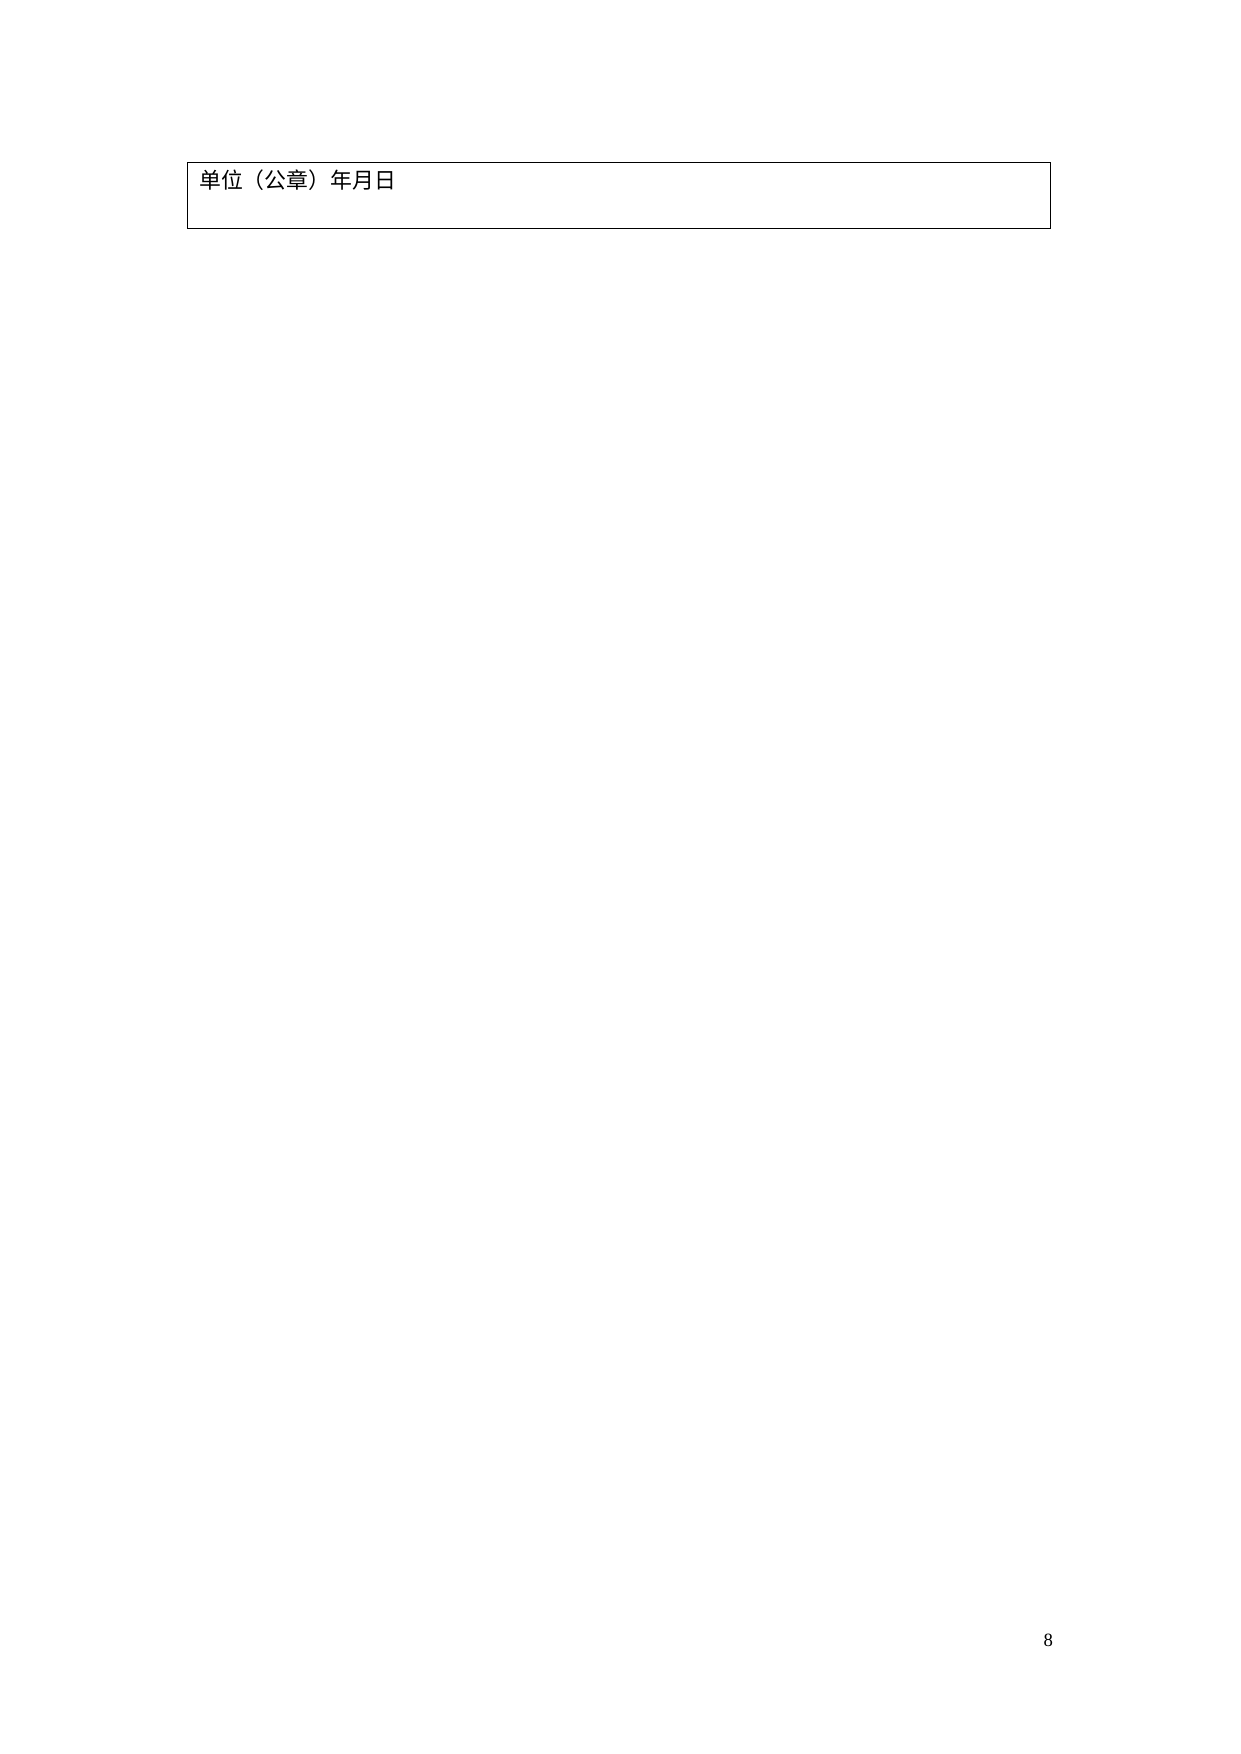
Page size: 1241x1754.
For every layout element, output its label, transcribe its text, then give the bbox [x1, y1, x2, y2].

table_cell 单位（公章）年月日 [188, 163, 1050, 228]
